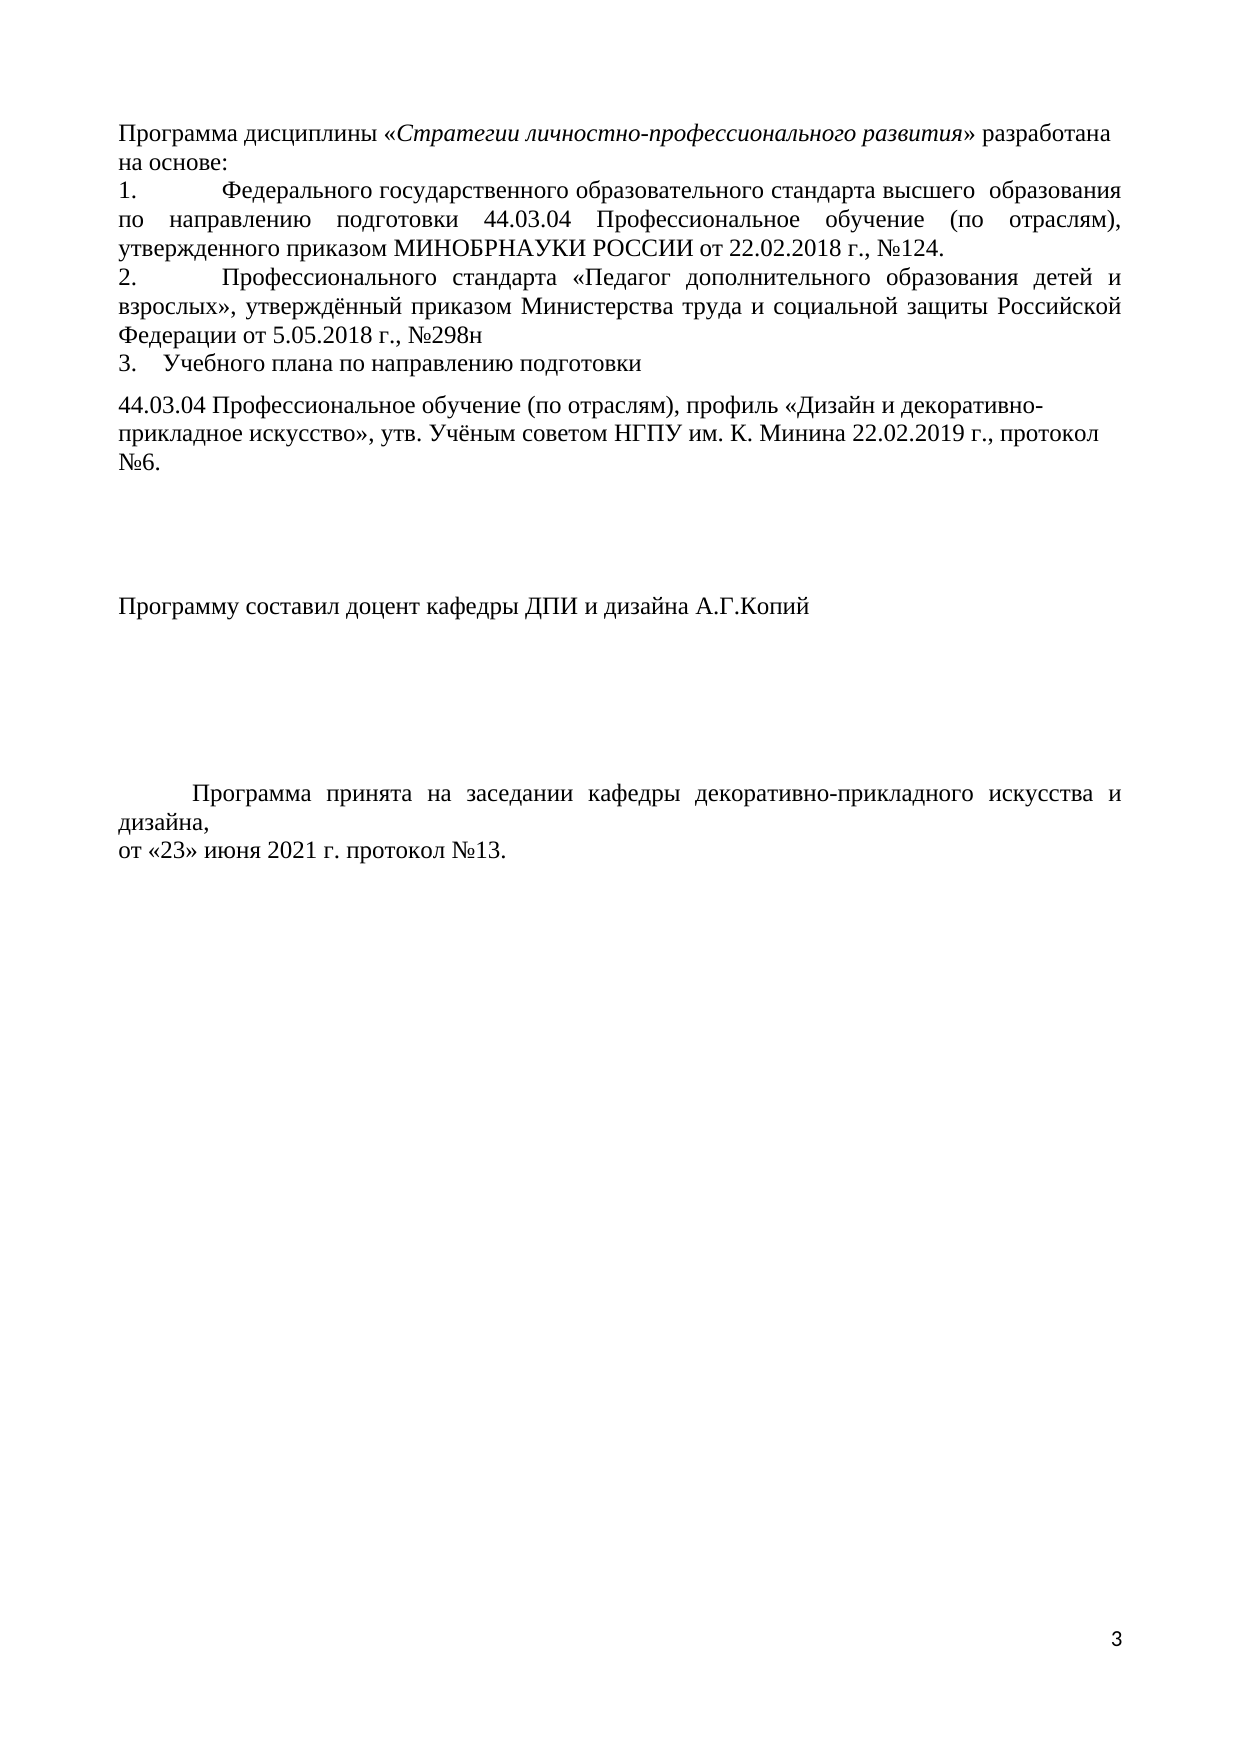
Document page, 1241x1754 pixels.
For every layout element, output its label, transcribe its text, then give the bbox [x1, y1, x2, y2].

text от «23» июня 2021 г. протокол №13. [118, 835, 1122, 864]
list Учебного плана по направлению подготовки [118, 348, 1122, 377]
text Программа принята на заседании кафедры декоративно-прикладного искусства и дизайна, [118, 778, 1122, 835]
text Программу составил доцент кафедры ДПИ и дизайна А.Г.Копий [118, 591, 1122, 620]
text Программа дисциплины «Стратегии личностно-профессионального развития» разработана на основе: [118, 118, 1122, 176]
list Профессионального стандарта «Педагог дополнительного образования детей и взрослых», утверждённый приказом Министерства труда и социальной защиты Российской Федерации от 5.05.2018 г., №298н [118, 262, 1122, 348]
text 44.03.04 Профессиональное обучение (по отраслям), профиль «Дизайн и декоративно-прикладное искусство», утв. Учёным советом НГПУ им. К. Минина 22.02.2019 г., протокол №6. [118, 390, 1122, 476]
list Федерального государственного образовательного стандарта высшего образования по направлению подготовки 44.03.04 Профессиональное обучение (по отраслям), утвержденного приказом МИНОБРНАУКИ РОССИИ от 22.02.2018 г., №124. [118, 176, 1122, 262]
